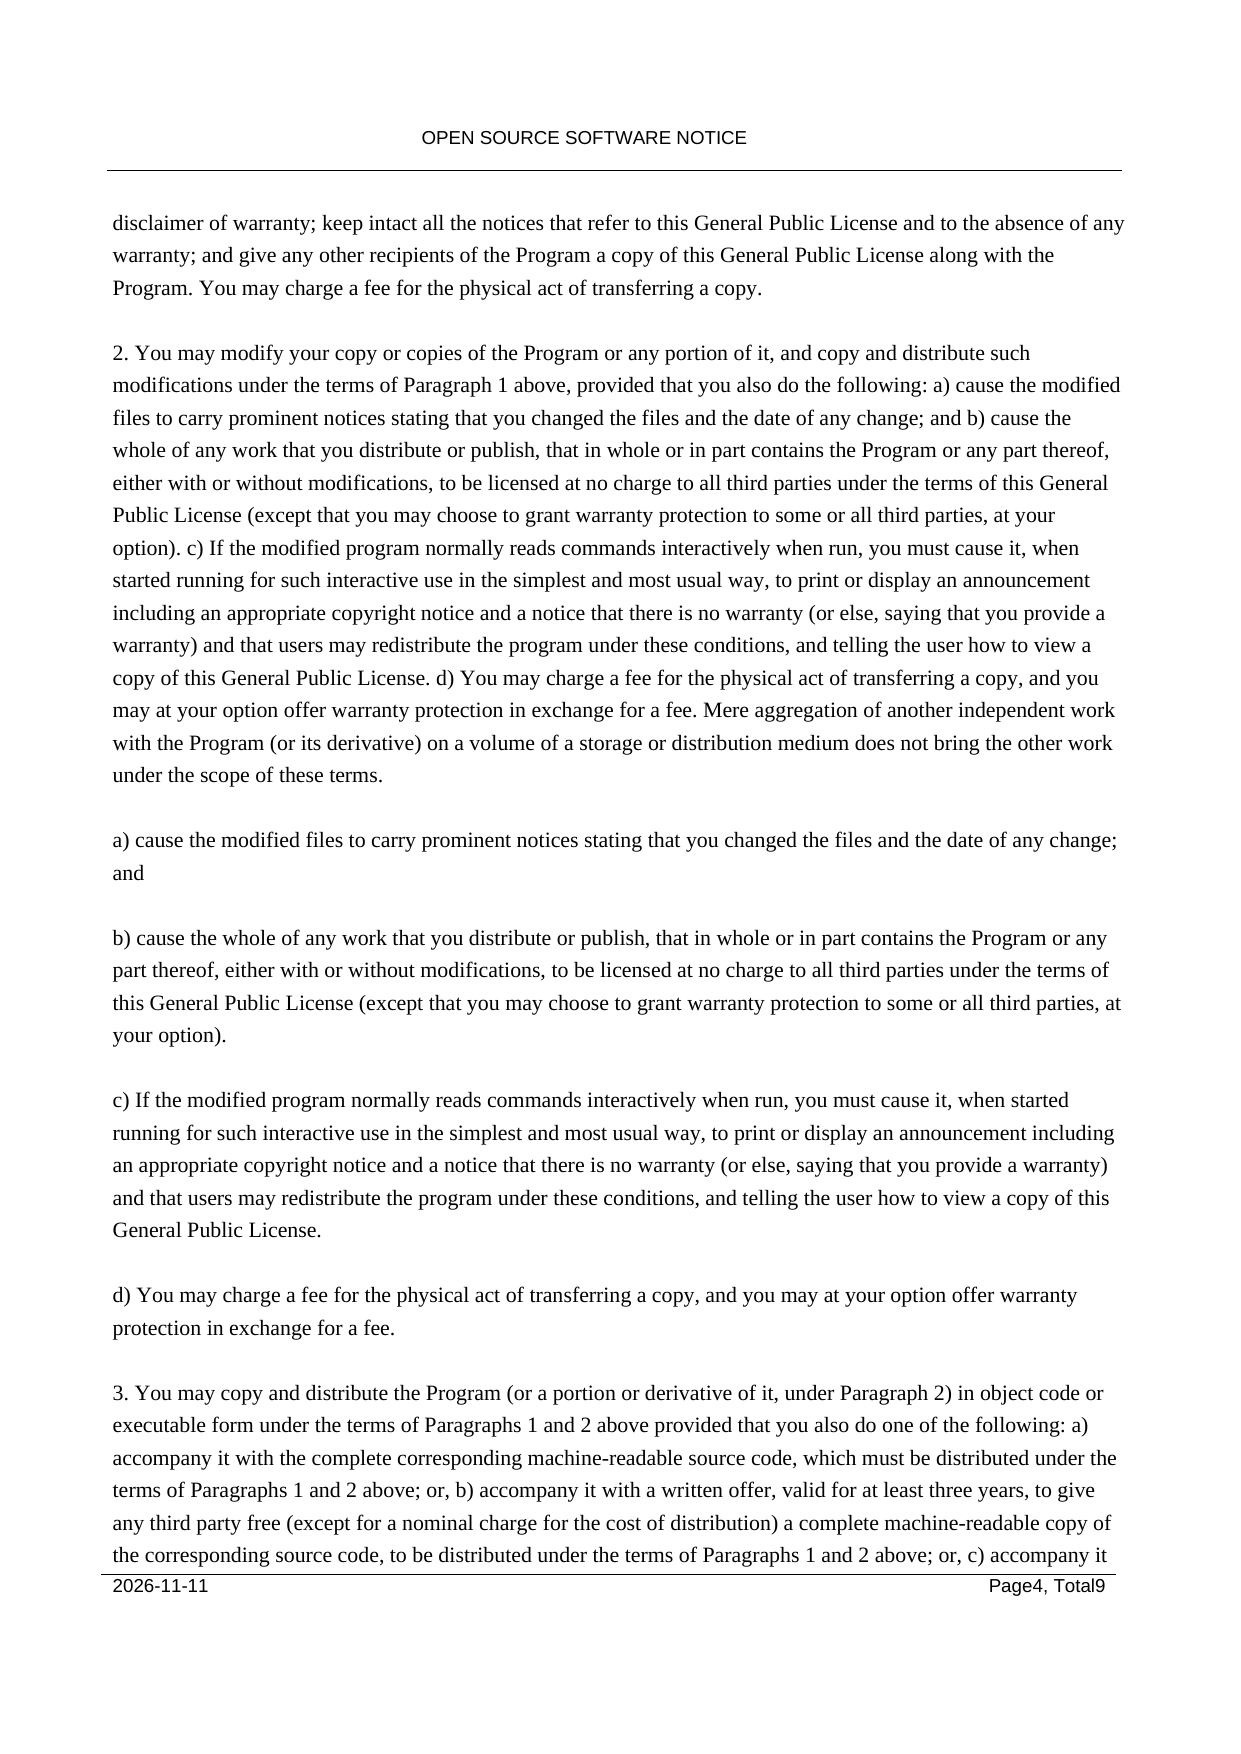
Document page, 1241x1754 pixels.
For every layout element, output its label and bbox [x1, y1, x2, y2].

text [112, 206, 1128, 1571]
